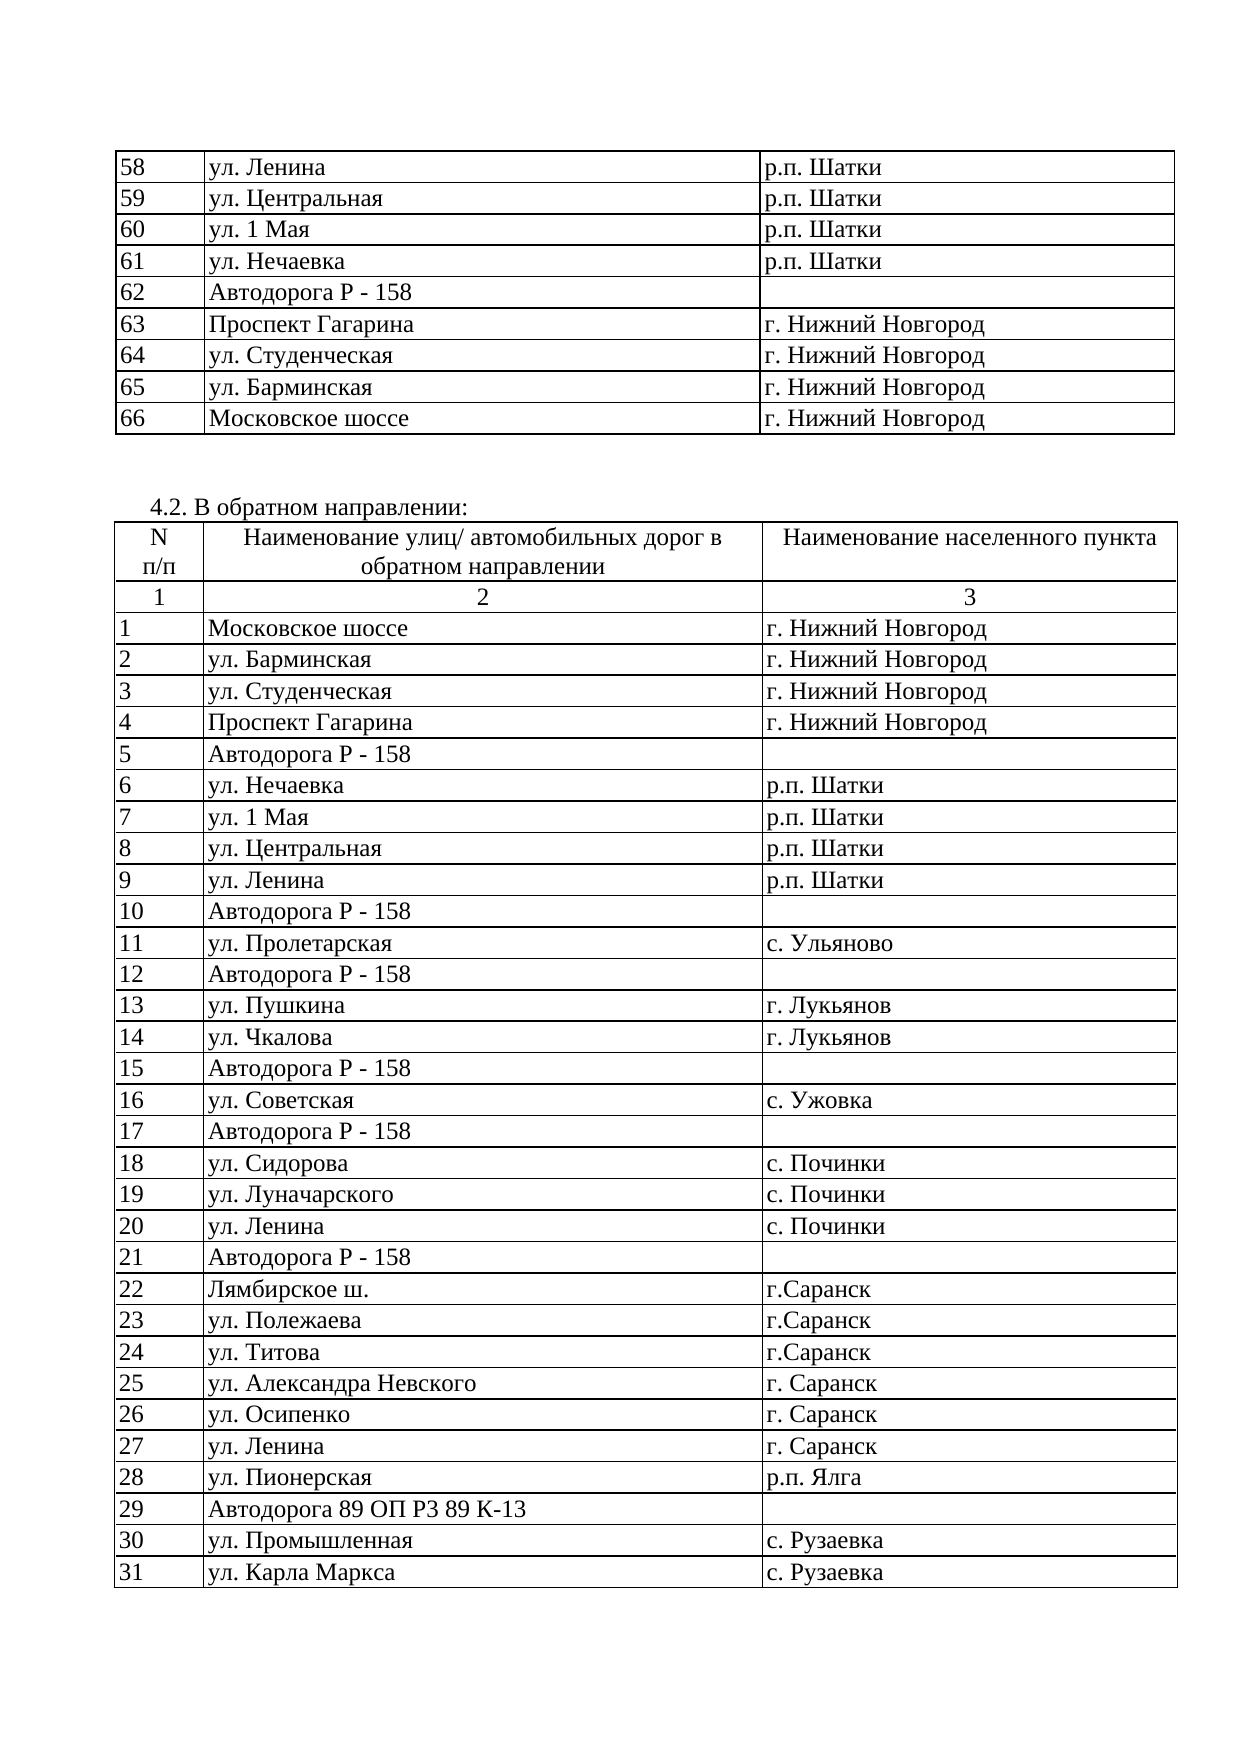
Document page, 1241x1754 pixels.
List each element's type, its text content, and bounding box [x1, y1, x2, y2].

table_cell г. Саранск [763, 1429, 1177, 1461]
table_cell Автодорога Р - 158 [204, 959, 762, 989]
table_cell ул. Пионерская [204, 1462, 762, 1492]
table_cell ул. Нечаевка [205, 246, 759, 276]
table_cell ул. 1 Мая [205, 215, 759, 244]
table_cell р.п. Шатки [761, 215, 1174, 244]
table_cell ул. Полежаева [204, 1305, 762, 1335]
table_cell 4 [115, 707, 203, 737]
table_cell 21 [115, 1242, 203, 1272]
table_cell [763, 1492, 1177, 1524]
table_cell с. Ужовка [763, 1083, 1177, 1115]
table_cell 25 [115, 1368, 203, 1398]
table_cell ул. Барминская [204, 645, 762, 674]
table_cell р.п. Шатки [761, 246, 1174, 276]
table_cell 20 [115, 1210, 203, 1241]
table_cell 7 [115, 801, 203, 832]
table_cell р.п. Ялга [763, 1461, 1177, 1492]
table_cell ул. Центральная [204, 833, 762, 863]
table_cell с. Рузаевка [763, 1555, 1177, 1587]
table_cell г.Саранск [763, 1304, 1177, 1335]
table_cell ул. Луначарского [204, 1179, 762, 1209]
table_cell 3 [115, 675, 203, 706]
table_header Наименование улиц/ автомобильных дорог в обратном направлении [204, 523, 762, 580]
table_cell 60 [117, 215, 204, 244]
table_cell 2 [204, 582, 762, 611]
table_cell ул. Студенческая [204, 676, 762, 706]
table_cell г. Лукьянов [763, 989, 1177, 1020]
table_cell г. Саранск [763, 1366, 1177, 1398]
text 4.2. В обратном направлении: [150, 492, 1090, 521]
table_cell [763, 737, 1177, 769]
table_cell 18 [115, 1147, 203, 1178]
table_cell ул. Карла Маркса [204, 1557, 762, 1587]
table_cell Московское шоссе [204, 613, 762, 643]
table_cell ул. Пролетарская [204, 928, 762, 957]
table_cell ул. Чкалова [204, 1022, 762, 1052]
table_cell 27 [115, 1430, 203, 1461]
table_cell ул. Центральная [205, 183, 759, 213]
table_cell 58 [117, 152, 204, 181]
table_cell с. Ульяново [763, 926, 1177, 957]
table_cell ул. Ленина [204, 1211, 762, 1241]
table_cell 1 [115, 613, 203, 643]
table_header N п/п [115, 523, 203, 580]
table_cell [761, 277, 1174, 307]
table_cell Автодорога Р - 158 [204, 739, 762, 769]
table_cell ул. Ленина [204, 865, 762, 894]
table_cell Автодорога 89 ОП Р3 89 К-13 [204, 1494, 762, 1524]
table_cell р.п. Шатки [763, 863, 1177, 894]
table_cell 24 [115, 1336, 203, 1366]
table_cell 16 [115, 1084, 203, 1115]
table_cell ул. Осипенко [204, 1400, 762, 1429]
table_cell 64 [117, 340, 204, 370]
table_cell Автодорога Р - 158 [204, 1242, 762, 1272]
table_cell г.Саранск [763, 1272, 1177, 1303]
table_cell 30 [115, 1525, 203, 1555]
table_cell г. Саранск [763, 1398, 1177, 1429]
table_cell г. Нижний Новгород [763, 674, 1177, 706]
table_cell ул. Александра Невского [204, 1368, 762, 1398]
table_cell ул. Ленина [205, 152, 759, 181]
table_cell р.п. Шатки [763, 832, 1177, 863]
table_cell 22 [115, 1273, 203, 1303]
table_cell 61 [117, 246, 204, 276]
table_cell г.Саранск [763, 1335, 1177, 1366]
table_cell [763, 1052, 1177, 1083]
table_cell ул. Ленина [204, 1431, 762, 1461]
table_cell 15 [115, 1053, 203, 1083]
table_cell 62 [117, 277, 204, 307]
table_cell ул. Промышленная [204, 1525, 762, 1555]
table_cell с. Починки [763, 1178, 1177, 1209]
table_cell Проспект Гагарина [204, 707, 762, 737]
table_cell р.п. Шатки [761, 183, 1174, 213]
table_cell 9 [115, 864, 203, 894]
table_cell ул. Нечаевка [204, 770, 762, 800]
table_cell р.п. Шатки [763, 800, 1177, 832]
table_cell 65 [117, 372, 204, 402]
table_cell 12 [115, 959, 203, 989]
table_cell 31 [115, 1556, 203, 1587]
table_cell ул. Советская [204, 1085, 762, 1115]
table_cell с. Починки [763, 1146, 1177, 1178]
table_cell [763, 1115, 1177, 1146]
table_cell 66 [117, 403, 204, 433]
table_cell 29 [115, 1493, 203, 1524]
table_cell [763, 958, 1177, 989]
table_cell г. Нижний Новгород [763, 706, 1177, 737]
table_cell 11 [115, 927, 203, 957]
table_cell г. Нижний Новгород [761, 309, 1174, 339]
table_cell [763, 895, 1177, 926]
table_cell г. Нижний Новгород [761, 372, 1174, 402]
table_cell г. Нижний Новгород [763, 643, 1177, 674]
table_cell ул. Сидорова [204, 1148, 762, 1178]
table_cell р.п. Шатки [761, 152, 1174, 181]
table_cell 5 [115, 738, 203, 769]
table_cell ул. 1 Мая [204, 802, 762, 832]
table_cell ул. Студенческая [205, 340, 759, 370]
table_cell г. Нижний Новгород [761, 340, 1174, 370]
table_cell 28 [115, 1462, 203, 1492]
table_cell Автодорога Р - 158 [204, 1053, 762, 1083]
table_cell с. Починки [763, 1209, 1177, 1241]
table_cell 63 [117, 309, 204, 339]
table_cell Московское шоссе [205, 403, 759, 433]
table_cell 17 [115, 1116, 203, 1146]
table_cell 19 [115, 1179, 203, 1209]
table_header Наименование населенного пункта [763, 523, 1177, 580]
table_cell 23 [115, 1305, 203, 1335]
table_cell 14 [115, 1021, 203, 1052]
table_cell 10 [115, 896, 203, 926]
table_cell 1 [115, 581, 203, 611]
table_cell г. Нижний Новгород [763, 611, 1177, 643]
table_cell Автодорога Р - 158 [205, 277, 759, 307]
table_cell 8 [115, 833, 203, 863]
table_cell Автодорога Р - 158 [204, 896, 762, 926]
table_cell ул. Пушкина [204, 991, 762, 1020]
table_cell 2 [115, 644, 203, 674]
table_cell 59 [117, 183, 204, 213]
table_cell [763, 1241, 1177, 1272]
table_cell 13 [115, 990, 203, 1020]
table_cell 3 [763, 580, 1177, 611]
table_cell 6 [115, 770, 203, 800]
table_cell ул. Титова [204, 1337, 762, 1366]
table_cell г. Лукьянов [763, 1020, 1177, 1052]
table_cell Проспект Гагарина [205, 309, 759, 339]
table_cell г. Нижний Новгород [761, 403, 1174, 433]
table_cell Автодорога Р - 158 [204, 1116, 762, 1146]
table_cell ул. Барминская [205, 372, 759, 402]
table_cell 26 [115, 1399, 203, 1429]
table_cell р.п. Шатки [763, 769, 1177, 800]
table_cell с. Рузаевка [763, 1524, 1177, 1555]
table_cell Лямбирское ш. [204, 1274, 762, 1303]
